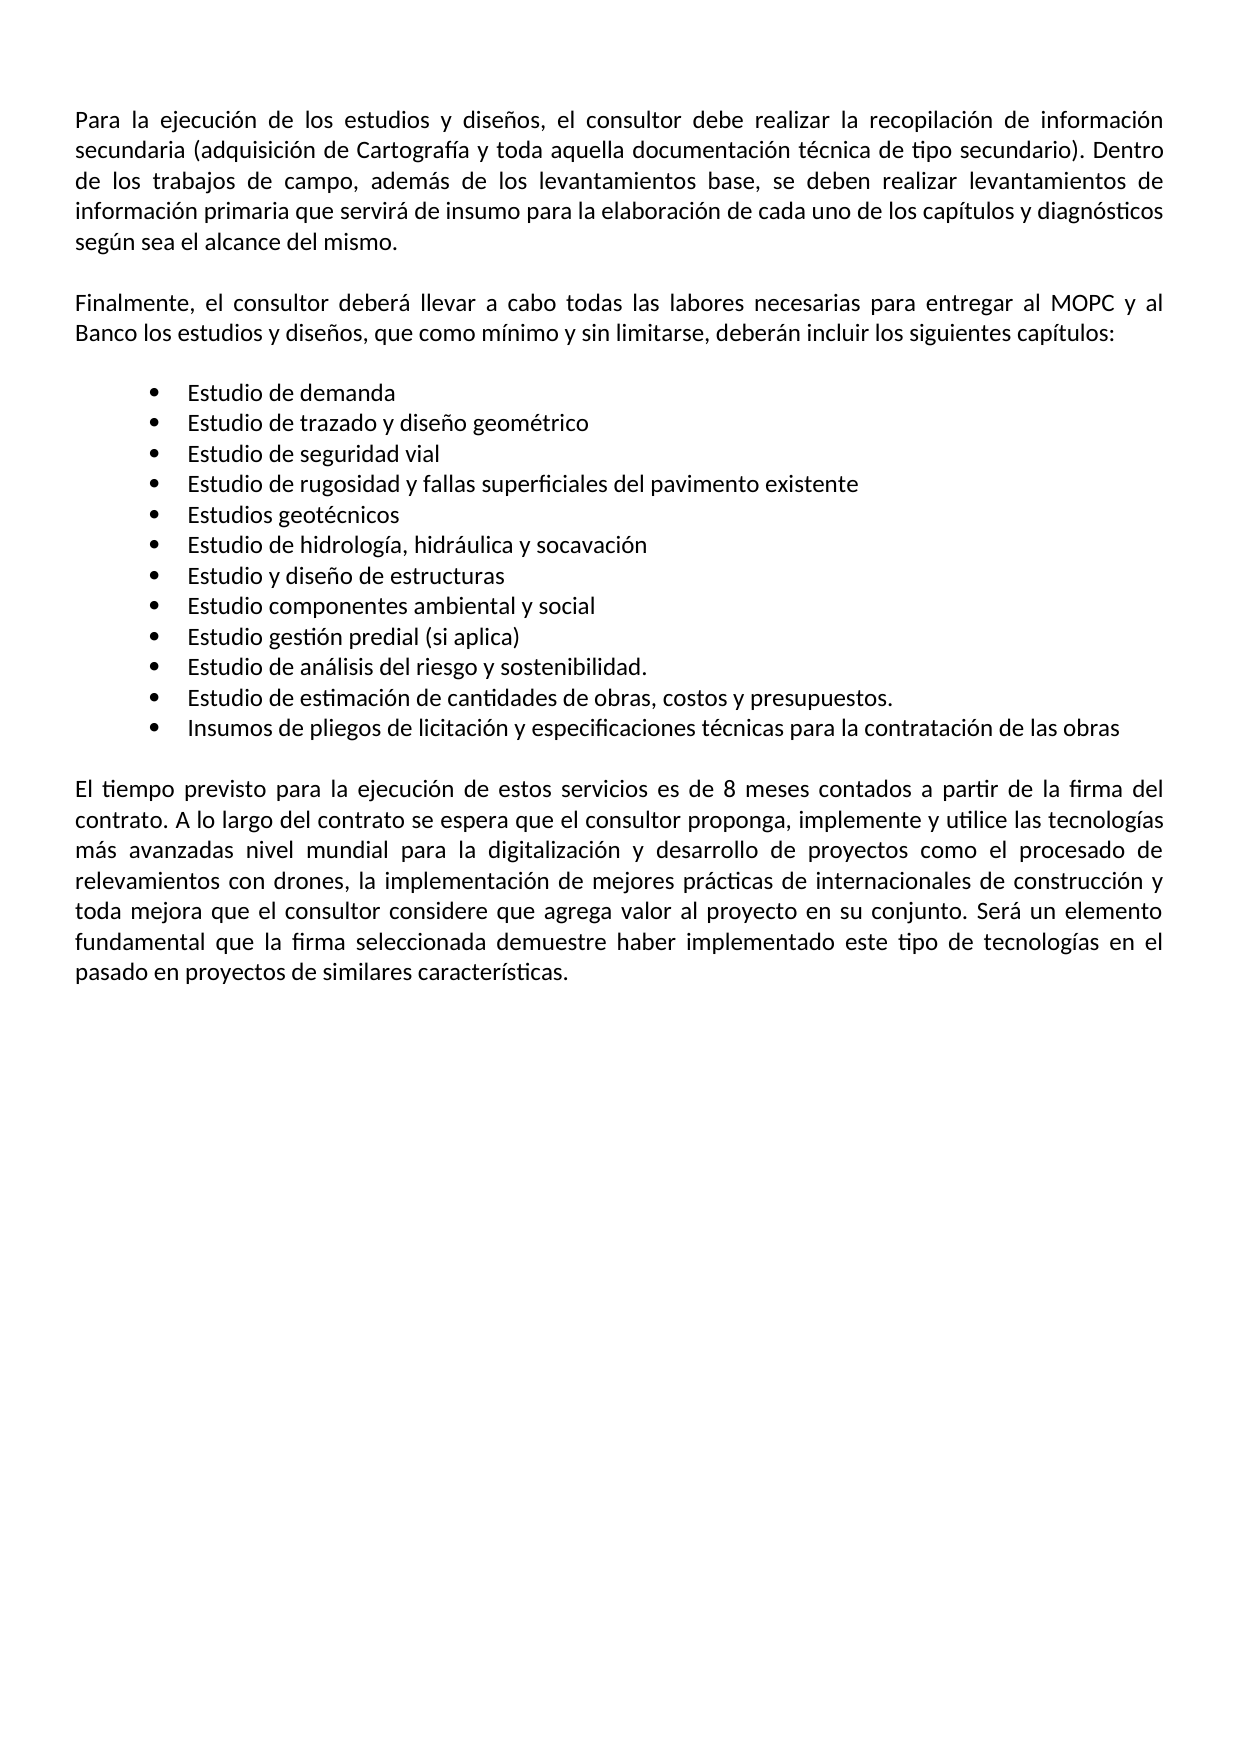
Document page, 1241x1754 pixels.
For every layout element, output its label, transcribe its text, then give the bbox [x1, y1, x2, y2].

text Para la ejecución de los estudios y diseños, el consultor debe realizar la recopilación de información secundaria (adquisición de Cartografía y toda aquella documentación técnica de tipo secundario). Dentro de los trabajos de campo, además de los levantamientos base, se deben realizar levantamientos de información primaria que servirá de insumo para la elaboración de cada uno de los capítulos y diagnósticos según sea el alcance del mismo. [75, 104, 1165, 256]
list Estudio de estimación de cantidades de obras, costos y presupuestos. [150, 682, 1165, 712]
list Estudio de trazado y diseño geométrico [150, 407, 1165, 438]
list Estudio gestión predial (si aplica) [150, 621, 1165, 651]
list Estudio y diseño de estructuras [150, 560, 1165, 590]
list Estudio de rugosidad y fallas superficiales del pavimento existente [150, 468, 1165, 499]
list Estudio de hidrología, hidráulica y socavación [150, 529, 1165, 560]
list Estudio de demanda [150, 377, 1165, 407]
text El tiempo previsto para la ejecución de estos servicios es de 8 meses contados a partir de la firma del contrato. A lo largo del contrato se espera que el consultor proponga, implemente y utilice las tecnologías más avanzadas nivel mundial para la digitalización y desarrollo de proyectos como el procesado de relevamientos con drones, la implementación de mejores prácticas de internacionales de construcción y toda mejora que el consultor considere que agrega valor al proyecto en su conjunto. Será un elemento fundamental que la firma seleccionada demuestre haber implementado este tipo de tecnologías en el pasado en proyectos de similares características. [75, 773, 1165, 987]
text Finalmente, el consultor deberá llevar a cabo todas las labores necesarias para entregar al MOPC y al Banco los estudios y diseños, que como mínimo y sin limitarse, deberán incluir los siguientes capítulos: [75, 287, 1165, 348]
list Estudios geotécnicos [150, 499, 1165, 529]
list Estudio de análisis del riesgo y sostenibilidad. [150, 651, 1165, 682]
list Insumos de pliegos de licitación y especificaciones técnicas para la contratación de las obras [150, 712, 1165, 743]
list Estudio de seguridad vial [150, 438, 1165, 468]
list Estudio componentes ambiental y social [150, 590, 1165, 621]
